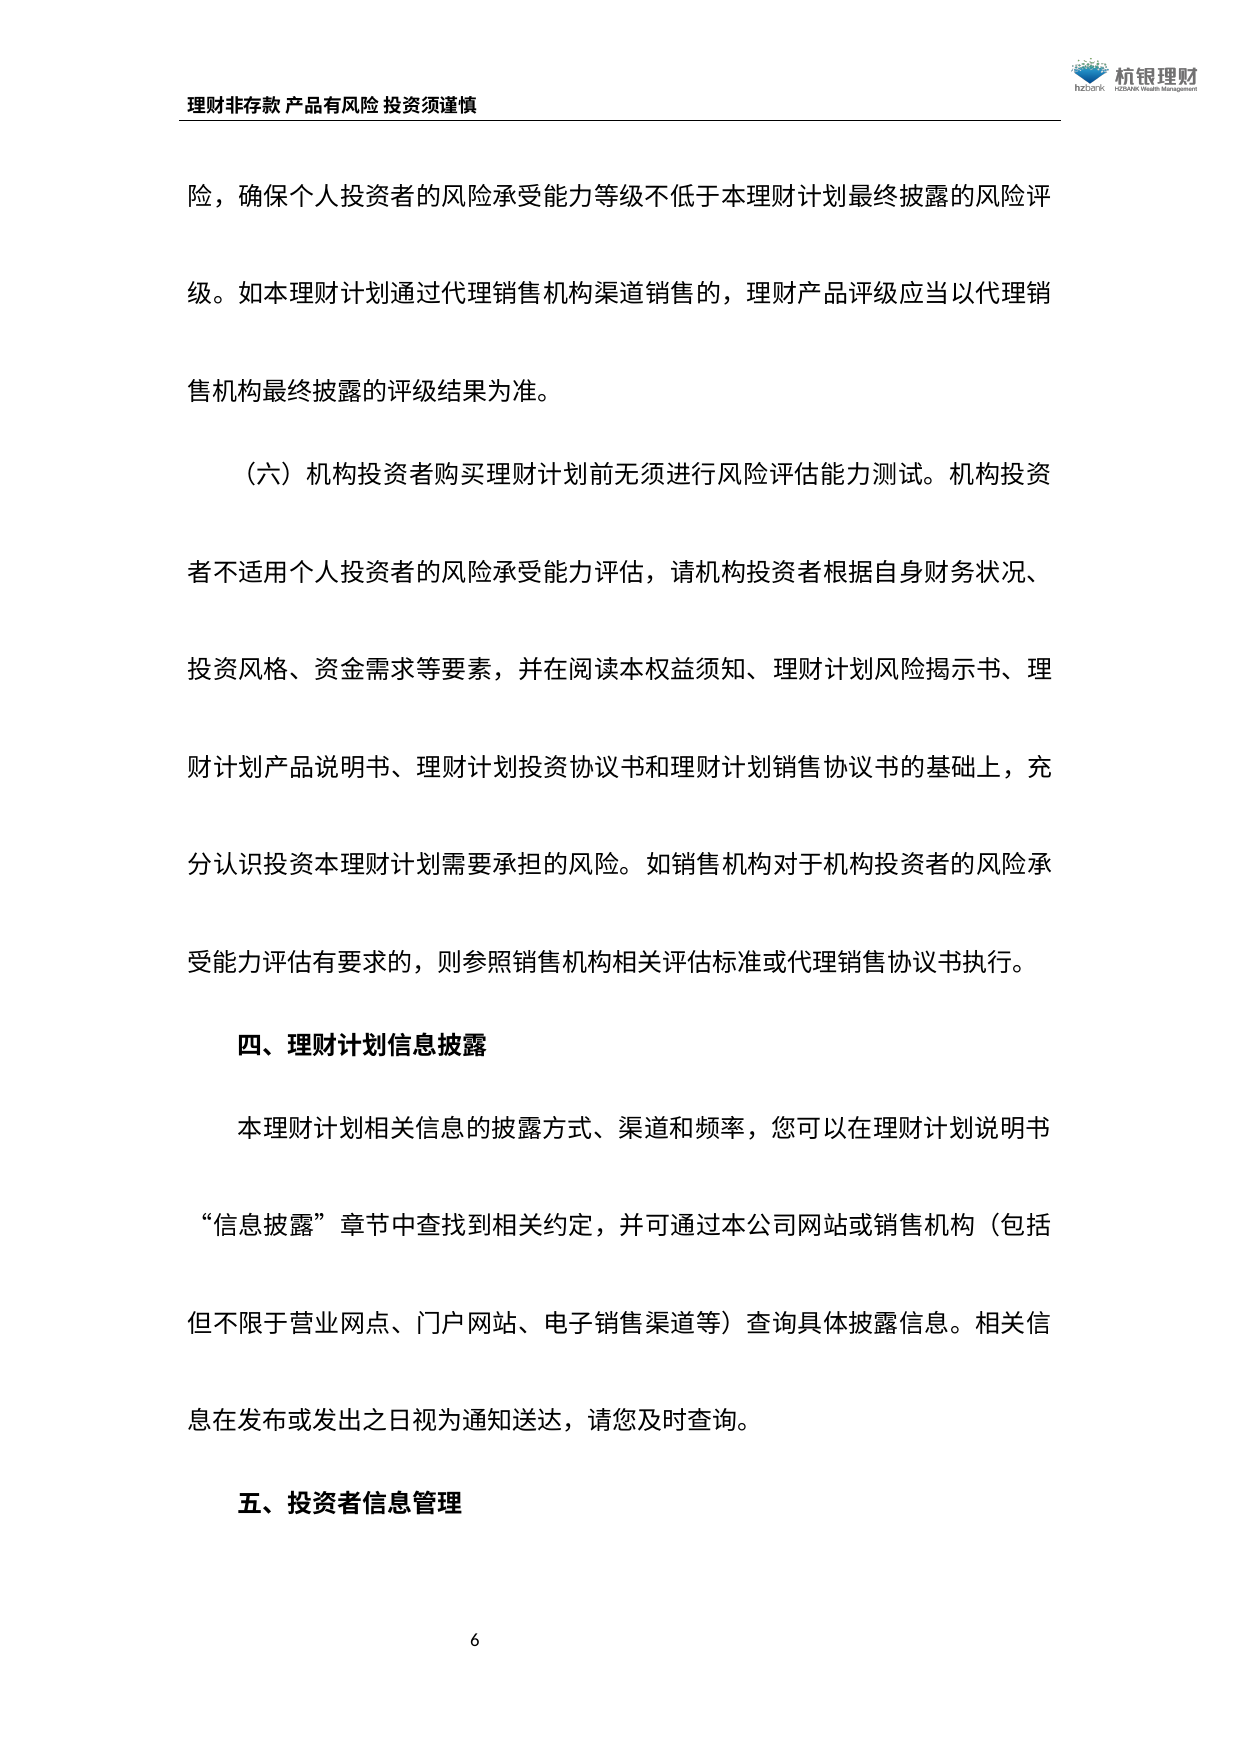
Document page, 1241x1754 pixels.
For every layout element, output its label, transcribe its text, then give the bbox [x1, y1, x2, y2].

text 本理财计划相关信息的披露方式、渠道和频率，您可以在理财计划说明书“信息披露”章节中查找到相关约定，并可通过本公司网站或销售机构（包括但不限于营业网点、门户网站、电子销售渠道等）查询具体披露信息。相关信息在发布或发出之日视为通知送达，请您及时查询。 [187, 1094, 1053, 1451]
picture [1027, 0, 1240, 151]
text 四、理财计划信息披露 [187, 1011, 1053, 1076]
list 机构投资者购买理财计划前无须进行风险评估能力测试。机构投资者不适用个人投资者的风险承受能力评估，请机构投资者根据自身财务状况、投资风格、资金需求等要素，并在阅读本权益须知、理财计划风险揭示书、理财计划产品说明书、理财计划投资协议书和理财计划销售协议书的基础上，充分认识投资本理财计划需要承担的风险。如销售机构对于机构投资者的风险承受能力评估有要求的，则参照销售机构相关评估标准或代理销售协议书执行。 [187, 440, 1053, 993]
text 五、投资者信息管理 [187, 1469, 1053, 1534]
